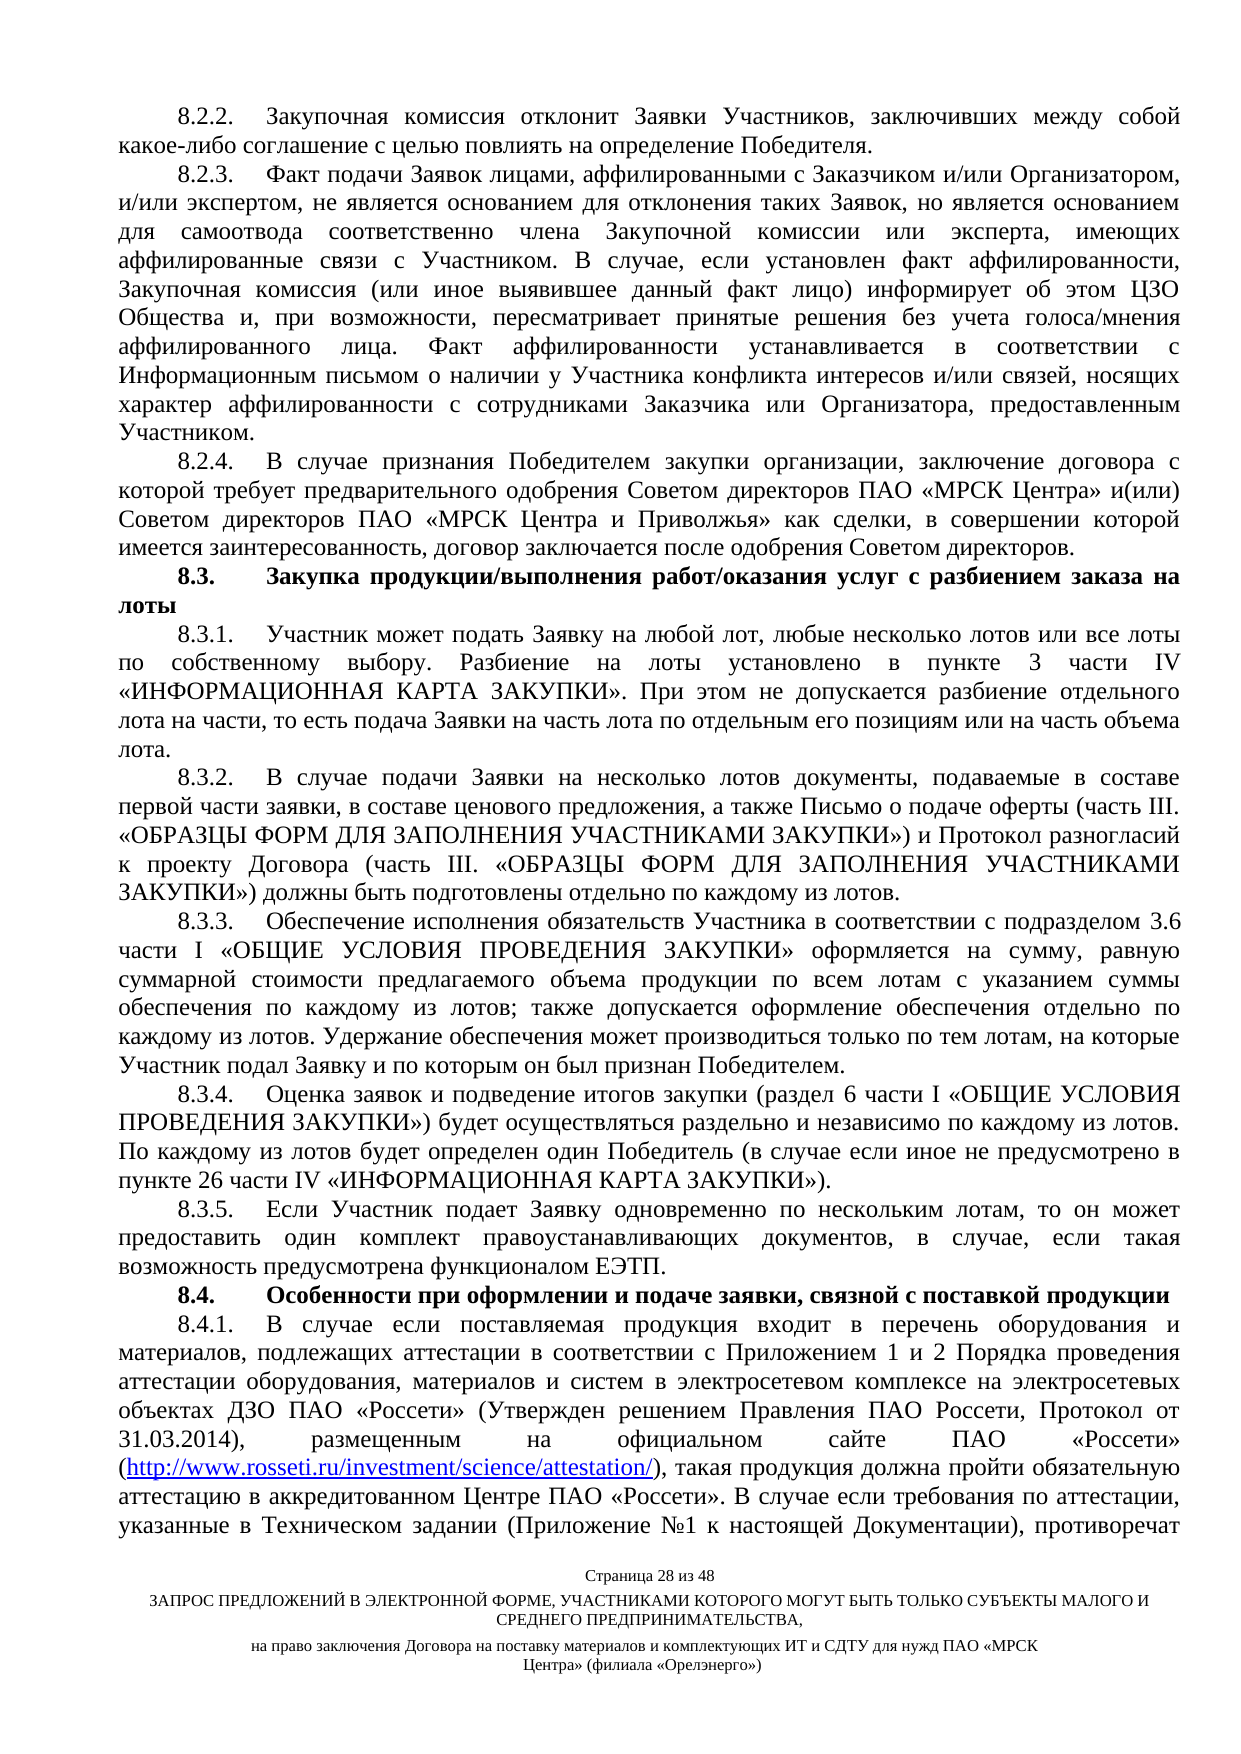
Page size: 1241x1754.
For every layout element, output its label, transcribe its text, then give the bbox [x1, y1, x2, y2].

subtitle Факт подачи Заявок лицами, аффилированными с Заказчиком и/или Организатором, и/или экспертом, не является основанием для отклонения таких Заявок, но является основанием для самоотвода соответственно члена Закупочной комиссии или эксперта, имеющих аффилированные связи с Участником. В случае, если установлен факт аффилированности, Закупочная комиссия (или иное выявившее данный факт лицо) информирует об этом ЦЗО Общества и, при возможности, пересматривает принятые решения без учета голоса/мнения аффилированного лица. Факт аффилированности устанавливается в соответствии с Информационным письмом о наличии у Участника конфликта интересов и/или связей, носящих характер аффилированности с сотрудниками Заказчика или Организатора, предоставленным Участником. [118, 159, 1181, 446]
subtitle Если Участник подает Заявку одновременно по нескольким лотам, то он может предоставить один комплект правоустанавливающих документов, в случае, если такая возможность предусмотрена функционалом ЕЭТП. [118, 1194, 1181, 1280]
subtitle В случае подачи Заявки на несколько лотов документы, подаваемые в составе первой части заявки, в составе ценового предложения, а также Письмо о подаче оферты (часть III. «ОБРАЗЦЫ ФОРМ ДЛЯ ЗАПОЛНЕНИЯ УЧАСТНИКАМИ ЗАКУПКИ») и Протокол разногласий к проекту Договора (часть III. «ОБРАЗЦЫ ФОРМ ДЛЯ ЗАПОЛНЕНИЯ УЧАСТНИКАМИ ЗАКУПКИ») должны быть подготовлены отдельно по каждому из лотов. [118, 762, 1181, 906]
subtitle В случае признания Победителем закупки организации, заключение договора с которой требует предварительного одобрения Советом директоров ПАО «МРСК Центра» и(или) Советом директоров ПАО «МРСК Центра и Приволжья» как сделки, в совершении которой имеется заинтересованность, договор заключается после одобрения Советом директоров. [118, 446, 1181, 561]
subtitle Закупочная комиссия отклонит Заявки Участников, заключивших между собой какое-либо соглашение с целью повлиять на определение Победителя. [118, 101, 1181, 159]
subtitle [118, 1309, 1181, 1539]
subtitle Оценка заявок и подведение итогов закупки (раздел 6 части I «ОБЩИЕ УСЛОВИЯ ПРОВЕДЕНИЯ ЗАКУПКИ») будет осуществляться раздельно и независимо по каждому из лотов. По каждому из лотов будет определен один Победитель (в случае если иное не предусмотрено в пункте 26 части IV «ИНФОРМАЦИОННАЯ КАРТА ЗАКУПКИ»). [118, 1079, 1181, 1194]
subtitle Обеспечение исполнения обязательств Участника в соответствии с подразделом 3.6 части I «ОБЩИЕ УСЛОВИЯ ПРОВЕДЕНИЯ ЗАКУПКИ» оформляется на сумму, равную суммарной стоимости предлагаемого объема продукции по всем лотам с указанием суммы обеспечения по каждому из лотов; также допускается оформление обеспечения отдельно по каждому из лотов. Удержание обеспечения может производиться только по тем лотам, на которые Участник подал Заявку и по которым он был признан Победителем. [118, 906, 1181, 1079]
subtitle Участник может подать Заявку на любой лот, любые несколько лотов или все лоты по собственному выбору. Разбиение на лоты установлено в пункте 3 части IV «ИНФОРМАЦИОННАЯ КАРТА ЗАКУПКИ». При этом не допускается разбиение отдельного лота на части, то есть подача Заявки на часть лота по отдельным его позициям или на часть объема лота. [118, 619, 1181, 762]
subtitle Особенности при оформлении и подаче заявки, связной с поставкой продукции [118, 1280, 1181, 1309]
subtitle Закупка продукции/выполнения работ/оказания услуг с разбиением заказа на лоты [118, 561, 1181, 619]
